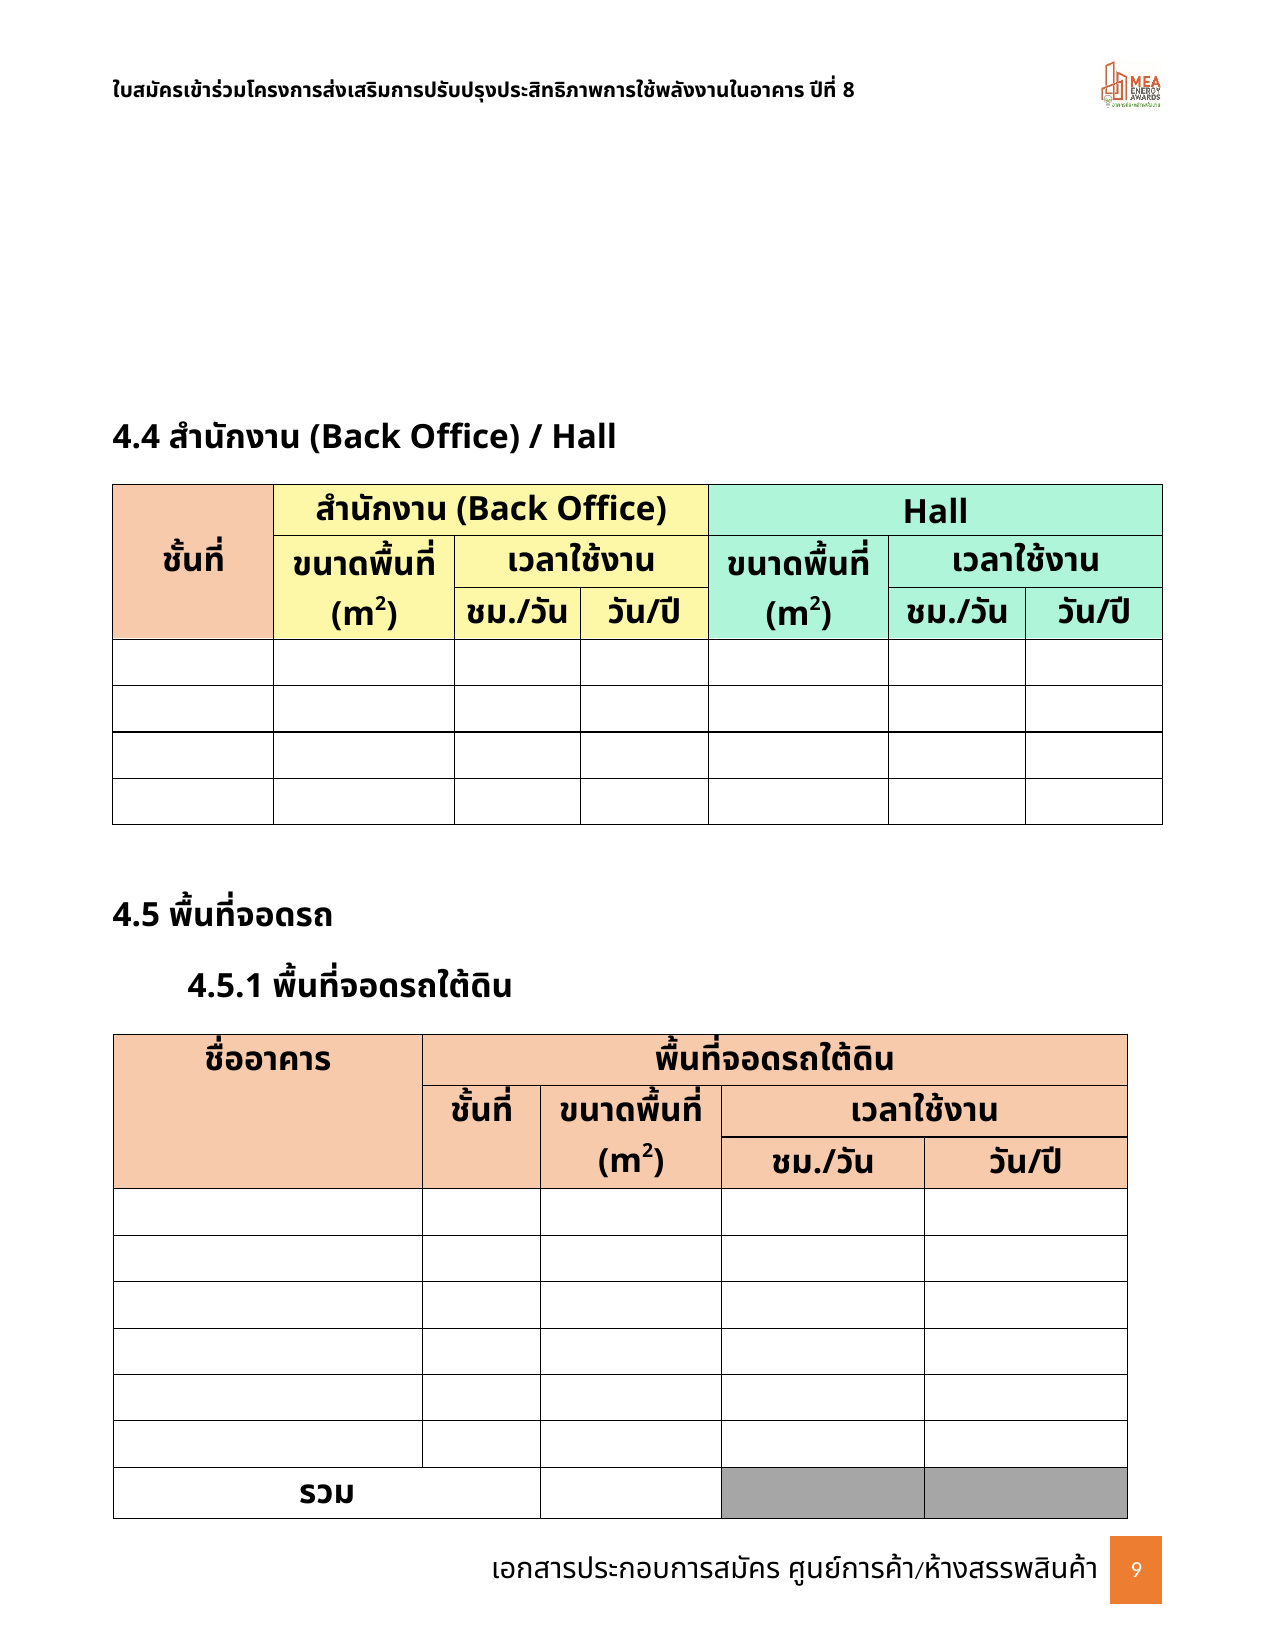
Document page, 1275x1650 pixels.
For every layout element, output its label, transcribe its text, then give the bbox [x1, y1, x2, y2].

table_cell [722, 1375, 924, 1420]
table_cell [455, 779, 580, 824]
table_cell ชม./วัน [455, 588, 580, 638]
table_cell [1026, 733, 1162, 778]
table_cell [581, 779, 708, 824]
table_cell ขนาดพื้นที่ (m2) [541, 1086, 721, 1188]
table_cell [722, 1236, 924, 1281]
table_cell [541, 1375, 721, 1420]
table_cell [423, 1236, 540, 1281]
table_header Hall [709, 485, 1162, 535]
table_cell [709, 779, 888, 824]
table_cell [113, 686, 273, 731]
table_cell [541, 1468, 721, 1518]
table_cell [709, 733, 888, 778]
table_cell ชม./วัน [889, 588, 1025, 638]
table_cell [274, 779, 454, 824]
table_cell [1026, 640, 1162, 685]
table_cell [114, 1421, 422, 1467]
table_cell ชั้นที่ [423, 1086, 540, 1188]
table_cell [722, 1282, 924, 1327]
table_cell เวลาใช้งาน [889, 536, 1162, 587]
table_cell [541, 1236, 721, 1281]
table_cell เวลาใช้งาน [722, 1086, 1127, 1136]
table_cell [423, 1282, 540, 1327]
table_cell [113, 640, 273, 685]
text 4.5 พื้นที่จอดรถ [112, 891, 1162, 942]
table_cell [925, 1375, 1127, 1420]
table_cell [423, 1329, 540, 1374]
table_cell [925, 1468, 1127, 1518]
table_cell [1026, 686, 1162, 731]
table_cell วัน/ปี [581, 588, 708, 638]
table_cell เวลาใช้งาน [455, 536, 708, 587]
table_header ชั้นที่ [113, 485, 273, 638]
table_cell [889, 686, 1025, 731]
table_cell วัน/ปี [925, 1138, 1127, 1188]
table_cell [709, 686, 888, 731]
table_cell [423, 1375, 540, 1420]
table_cell [541, 1329, 721, 1374]
table_cell [722, 1468, 924, 1518]
table_cell รวม [114, 1468, 540, 1518]
table_cell [114, 1189, 422, 1234]
table_cell [455, 686, 580, 731]
table_cell [722, 1421, 924, 1467]
table_cell [541, 1282, 721, 1327]
table_cell [274, 686, 454, 731]
table_cell [925, 1236, 1127, 1281]
text 4.5.1 พื้นที่จอดรถใต้ดิน [112, 962, 1162, 1013]
table_cell [722, 1189, 924, 1234]
table_cell [581, 686, 708, 731]
table_cell [274, 640, 454, 685]
table_cell วัน/ปี [1026, 588, 1162, 638]
table_cell [114, 1236, 422, 1281]
table_cell [925, 1189, 1127, 1234]
table_cell [113, 779, 273, 824]
table_cell [541, 1421, 721, 1467]
table_cell [541, 1189, 721, 1234]
table_cell [889, 779, 1025, 824]
table_header พื้นที่จอดรถใต้ดิน [423, 1035, 1127, 1085]
table_cell [722, 1329, 924, 1374]
table_cell [581, 733, 708, 778]
table_cell [114, 1329, 422, 1374]
table_cell [114, 1375, 422, 1420]
table_cell [114, 1282, 422, 1327]
table_cell [925, 1421, 1127, 1467]
table_header สำนักงาน (Back Office) [274, 485, 708, 535]
text 4.4 สำนักงาน (Back Office) / Hall [112, 412, 1162, 463]
table_cell ชม./วัน [722, 1138, 924, 1188]
table_cell [889, 733, 1025, 778]
table_cell [925, 1282, 1127, 1327]
table_cell [889, 640, 1025, 685]
table_cell [113, 733, 273, 778]
table_header ชื่ออาคาร [114, 1035, 422, 1188]
table_cell [581, 640, 708, 685]
picture [1099, 59, 1163, 110]
table_cell ขนาดพื้นที่ (m2) [709, 536, 888, 638]
table_cell ขนาดพื้นที่ (m2) [274, 536, 454, 638]
table_cell [274, 733, 454, 778]
table_cell [423, 1421, 540, 1467]
table_cell [455, 640, 580, 685]
table_cell [455, 733, 580, 778]
table_cell [423, 1189, 540, 1234]
table_cell [925, 1329, 1127, 1374]
table_cell [1026, 779, 1162, 824]
table_cell [709, 640, 888, 685]
